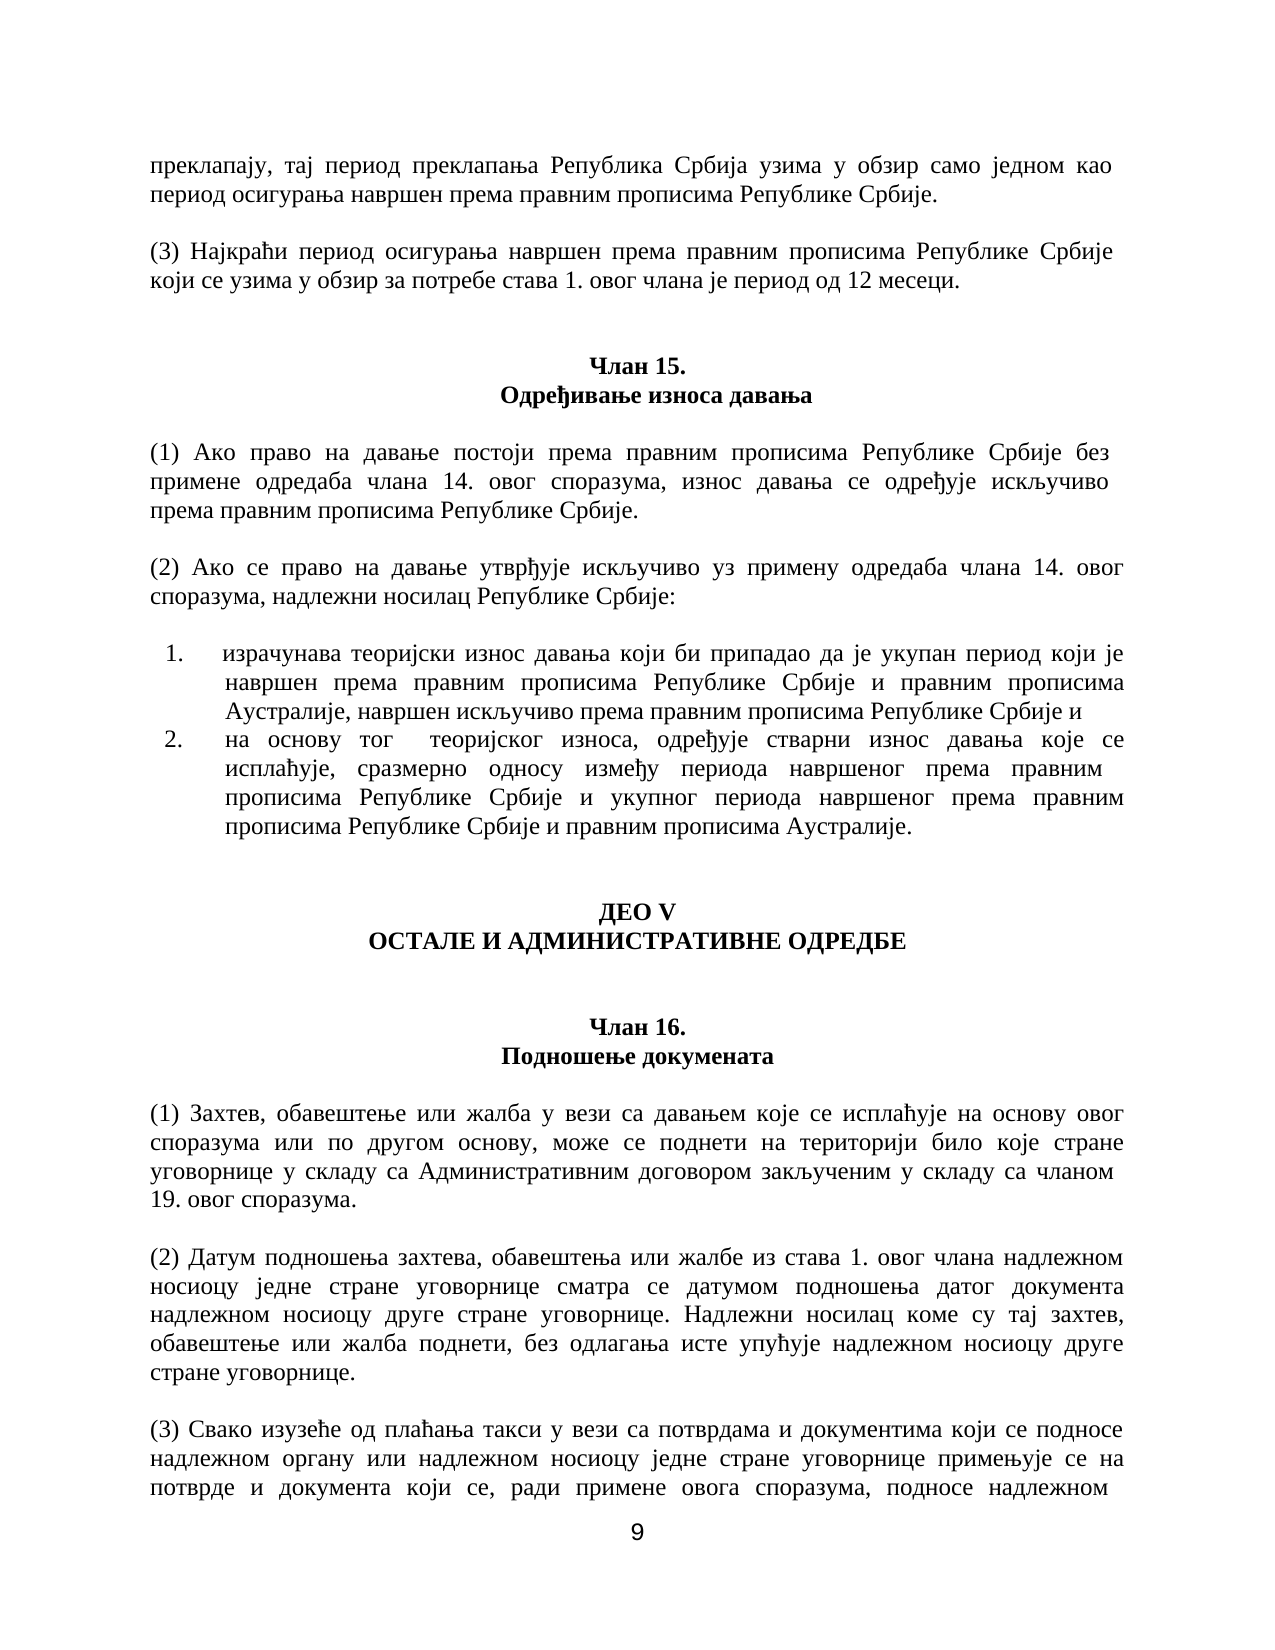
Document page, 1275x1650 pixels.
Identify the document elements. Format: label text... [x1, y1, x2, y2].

subtitle (2) Ако се право на давање утврђује искључиво уз примену одредаба члана 14. овог споразума, надлежни носилац Републике Србије: [150, 552, 1125, 610]
subtitle (2) Датум подношења захтева, обавештења или жалбе из става 1. овог члана надлежном носиоцу једне стране уговорнице сматра се датумом подношења датог документа надлежном носиоцу друге стране уговорнице. Надлежни носилац коме су тај захтев, обавештење или жалба поднети, без одлагања исте упућује надлежном носиоцу друге стране уговорнице. [150, 1242, 1125, 1386]
subtitle 1. израчунава теоријски износ давања који би припадао да је укупан период који је навршен према правним прописима Републике Србије и правним прописима Аустралије, навршен искључиво према правним прописима Републике Србије и [165, 638, 1125, 724]
text ОСТАЛЕ И АДМИНИСТРАТИВНЕ ОДРЕДБЕ [150, 926, 1125, 954]
list Одређивање износа давања [187, 380, 1125, 409]
subtitle 2. на основу тог теоријског износа, одређује стварни износ давања које се исплаћује, сразмерно односу између периода навршеног према правним прописима Републике Србије и укупног периода навршеног према правним прописима Републике Србије и правним прописима Аустралије. [120, 724, 1125, 839]
list Члан 15. [150, 351, 1125, 380]
subtitle (1) Захтев, обавештење или жалба у вези са давањем које се исплаћује на основу овог споразума или по другом основу, може се поднети на територији било које стране уговорнице у складу са Административним договором закљученим у складу са чланом 19. овог споразума. [150, 1098, 1125, 1213]
text (3) Најкраћи период осигурања навршен према правним прописима Републике Србије који се узима у обзир за потребе става 1. овог члана је период од 12 месеци. [150, 236, 1125, 294]
text ДЕО V [150, 897, 1125, 926]
subtitle Подношење докумената [150, 1041, 1125, 1069]
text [150, 150, 1125, 207]
subtitle (1) Ако право на давање постоји према правним прописима Републике Србије без примене одредаба члана 14. овог споразума, износ давања се одређује искључиво према правним прописима Републике Србије. [150, 437, 1125, 524]
subtitle Члан 16. [150, 1012, 1125, 1041]
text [150, 1414, 1125, 1501]
